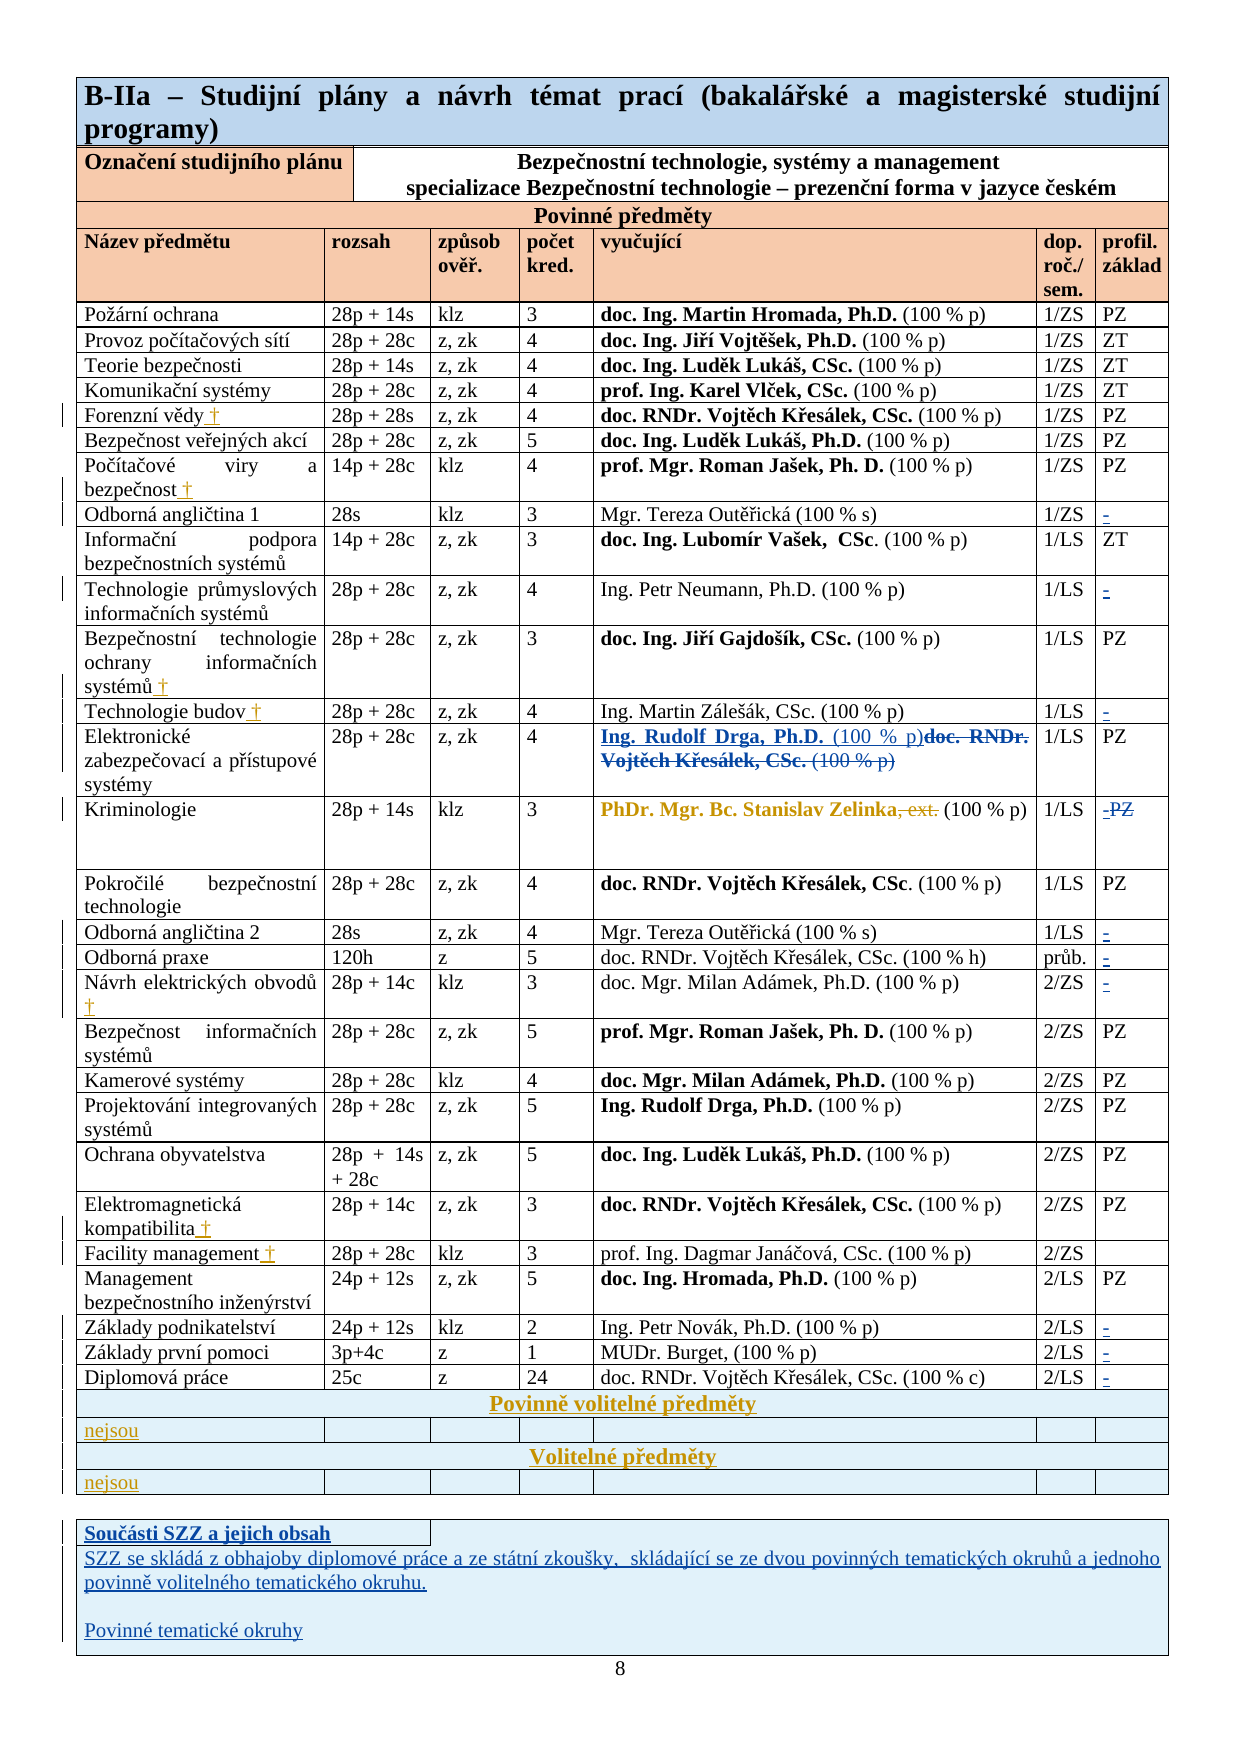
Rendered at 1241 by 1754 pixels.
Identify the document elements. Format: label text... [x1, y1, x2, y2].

table_cell 4 [520, 353, 593, 377]
table_cell z, zk [431, 724, 519, 796]
table_cell 1/LS [1037, 870, 1095, 918]
table_cell PZ [1096, 724, 1168, 796]
table_cell doc. Mgr. Milan Adámek, Ph.D. (100 % p) [594, 1068, 1036, 1092]
table_cell 28p + 14s [325, 303, 430, 326]
table_cell 24p + 12s [325, 1315, 430, 1339]
table_cell 4 [520, 870, 593, 918]
table_cell PZ [1096, 1266, 1168, 1314]
table_cell 2/ZS [1037, 1019, 1095, 1067]
table_cell 28p + 28c [325, 699, 430, 723]
table_cell PZ [1096, 403, 1168, 427]
table_cell Kamerové systémy [77, 1068, 324, 1092]
table_cell 4 [520, 920, 593, 944]
table_cell 3 [520, 1192, 593, 1240]
table_cell 1/ZS [1037, 378, 1095, 402]
table_cell Požární ochrana [77, 303, 324, 326]
table_cell z, zk [431, 1143, 519, 1191]
table_cell 28p + 28c [325, 1019, 430, 1067]
table_cell 28p + 28c [325, 1068, 430, 1092]
table_cell Ing. Martin Zálešák, CSc. (100 % p) [594, 699, 1036, 723]
table_cell z [431, 1340, 519, 1364]
table_cell Elektronické zabezpečovací a přístupové systémy [77, 724, 324, 796]
table_cell 5 [520, 1093, 593, 1141]
table_cell Ochrana obyvatelstva [77, 1143, 324, 1191]
table_cell z, zk [431, 1266, 519, 1314]
table_cell Základy podnikatelství [77, 1315, 324, 1339]
table_cell doc. RNDr. Vojtěch Křesálek, CSc. (100 % p) [594, 1192, 1036, 1240]
table_cell 3 [520, 626, 593, 698]
table_cell 2/ZS [1037, 1143, 1095, 1191]
table_cell 1/ZS [1037, 303, 1095, 326]
table_cell 1/ZS [1037, 502, 1095, 526]
table_cell doc. Ing. Jiří Gajdošík, CSc. (100 % p) [594, 626, 1036, 698]
table_cell 28p + 28c [325, 1093, 430, 1141]
table_cell Mgr. Tereza Outěřická (100 % s) [594, 502, 1036, 526]
table_cell ZT [1096, 378, 1168, 402]
table_cell Teorie bezpečnosti [77, 353, 324, 377]
table_cell Ing. Petr Neumann, Ph.D. (100 % p) [594, 576, 1036, 624]
table_cell Odborná angličtina 1 [77, 502, 324, 526]
table_cell doc. Ing. Luděk Lukáš, CSc. (100 % p) [594, 353, 1036, 377]
table_cell 28p + 28c [325, 428, 430, 452]
table_cell způsob ověř. [431, 229, 519, 301]
table_cell z, zk [431, 378, 519, 402]
table_cell 14p + 28c [325, 453, 430, 501]
table_cell Facility management [77, 1241, 324, 1265]
table_cell PZ [1096, 1019, 1168, 1067]
table_cell doc. Ing. Luděk Lukáš, Ph.D. (100 % p) [594, 428, 1036, 452]
table_cell Ing. Petr Novák, Ph.D. (100 % p) [594, 1315, 1036, 1339]
table_cell 1/LS [1037, 699, 1095, 723]
table_cell průb. [1037, 945, 1095, 969]
table_cell Elektromagnetická kompatibilita [77, 1192, 324, 1240]
table_cell 4 [520, 576, 593, 624]
table_cell 2/LS [1037, 1340, 1095, 1364]
table_cell PhDr. Mgr. Bc. Stanislav Zelinka (100 % p) [594, 797, 1036, 869]
table_cell 2/ZS [1037, 1192, 1095, 1240]
table_cell z, zk [431, 870, 519, 918]
table_cell z, zk [431, 699, 519, 723]
table_cell 1/ZS [1037, 328, 1095, 352]
table_cell Pokročilé bezpečnostní technologie [77, 870, 324, 918]
table_cell z [431, 945, 519, 969]
table_cell Technologie budov [77, 699, 324, 723]
table_cell doc. Ing. Luděk Lukáš, Ph.D. (100 % p) [594, 1143, 1036, 1191]
table_cell z, zk [431, 1093, 519, 1141]
table_cell 1/LS [1037, 527, 1095, 575]
table_cell dop. roč./ sem. [1037, 229, 1095, 301]
table_cell 2/ZS [1037, 1241, 1095, 1265]
table_cell z, zk [431, 576, 519, 624]
table_cell PZ [1096, 1192, 1168, 1240]
table_cell 28s [325, 920, 430, 944]
table_cell 5 [520, 1143, 593, 1191]
table_cell 25c [325, 1365, 430, 1389]
table_cell Informační podpora bezpečnostních systémů [77, 527, 324, 575]
table_cell Diplomová práce [77, 1365, 324, 1389]
table_cell 28p + 28c [325, 626, 430, 698]
table_cell klz [431, 303, 519, 326]
table_cell [1096, 502, 1168, 526]
table_cell počet kred. [520, 229, 593, 301]
table_cell Kriminologie [77, 797, 324, 869]
table_cell 28p + 28c [325, 378, 430, 402]
table_cell Bezpečnostní technologie ochrany informačních systémů [77, 626, 324, 698]
table_cell Povinné předměty [77, 202, 1168, 228]
table_cell doc. Ing. Jiří Vojtěšek, Ph.D. (100 % p) [594, 328, 1036, 352]
table_cell Odborná angličtina 2 [77, 920, 324, 944]
table_cell 24 [520, 1365, 593, 1389]
table_cell Management bezpečnostního inženýrství [77, 1266, 324, 1314]
table_cell Bezpečnostní technologie, systémy a management specializace Bezpečnostní technologie – prezenční forma v jazyce českém [354, 148, 1168, 201]
table_cell 3 [520, 1241, 593, 1265]
table_cell 28p + 14s + 28c [325, 1143, 430, 1191]
table_cell z, zk [431, 428, 519, 452]
table_cell 120h [325, 945, 430, 969]
table_cell PZ [1096, 1093, 1168, 1141]
table_cell prof. Mgr. Roman Jašek, Ph. D. (100 % p) [594, 1019, 1036, 1067]
table_cell prof. Ing. Karel Vlček, CSc. (100 % p) [594, 378, 1036, 402]
table_cell Počítačové viry a bezpečnost [77, 453, 324, 501]
table_cell Technologie průmyslových informačních systémů [77, 576, 324, 624]
table_cell doc. Ing. Martin Hromada, Ph.D. (100 % p) [594, 303, 1036, 326]
table_cell klz [431, 970, 519, 1018]
table_cell MUDr. Burget, (100 % p) [594, 1340, 1036, 1364]
table_cell 3 [520, 502, 593, 526]
table_cell 2/LS [1037, 1266, 1095, 1314]
table_cell [1096, 699, 1168, 723]
table_cell [1096, 1340, 1168, 1364]
table_cell z, zk [431, 527, 519, 575]
table_cell z [431, 1365, 519, 1389]
table_cell 3p+4c [325, 1340, 430, 1364]
table_cell 24p + 12s [325, 1266, 430, 1314]
table_cell klz [431, 453, 519, 501]
table_cell 4 [520, 328, 593, 352]
table_cell 28p + 28c [325, 724, 430, 796]
table_cell [1096, 576, 1168, 624]
table_cell Název předmětu [77, 229, 324, 301]
table_cell [1096, 797, 1168, 869]
table_cell Bezpečnost veřejných akcí [77, 428, 324, 452]
table_cell Odborná praxe [77, 945, 324, 969]
table_cell 1/ZS [1037, 428, 1095, 452]
table_cell z, zk [431, 353, 519, 377]
table_cell rozsah [325, 229, 430, 301]
table_cell ZT [1096, 527, 1168, 575]
table_cell 28p + 14c [325, 1192, 430, 1240]
table_cell 2 [520, 1315, 593, 1339]
table_cell 4 [520, 724, 593, 796]
table_cell PZ [1096, 453, 1168, 501]
table_cell 1/LS [1037, 576, 1095, 624]
table_cell Komunikační systémy [77, 378, 324, 402]
table_cell [594, 724, 1036, 796]
table_cell PZ [1096, 870, 1168, 918]
table_header B-IIa – Studijní plány a návrh témat prací (bakalářské a magisterské studijní programy) [77, 78, 1168, 145]
table_cell 14p + 28c [325, 527, 430, 575]
table_cell z, zk [431, 1192, 519, 1240]
table_cell 5 [520, 1019, 593, 1067]
table_cell z, zk [431, 1019, 519, 1067]
table_cell vyučující [594, 229, 1036, 301]
table_cell PZ [1096, 303, 1168, 326]
table_cell 1/LS [1037, 797, 1095, 869]
table_cell 5 [520, 945, 593, 969]
table_cell 4 [520, 378, 593, 402]
table_cell Bezpečnost informačních systémů [77, 1019, 324, 1067]
table_cell [1096, 1241, 1168, 1265]
table_cell 1/ZS [1037, 353, 1095, 377]
table_cell 4 [520, 453, 593, 501]
table_cell Mgr. Tereza Outěřická (100 % s) [594, 920, 1036, 944]
table_cell [1096, 1315, 1168, 1339]
table_cell 2/ZS [1037, 1093, 1095, 1141]
table_cell doc. RNDr. Vojtěch Křesálek, CSc. (100 % p) [594, 870, 1036, 918]
table_cell doc. Ing. Lubomír Vašek, CSc. (100 % p) [594, 527, 1036, 575]
table_cell doc. Ing. Hromada, Ph.D. (100 % p) [594, 1266, 1036, 1314]
table_cell z, zk [431, 403, 519, 427]
table_cell klz [431, 1315, 519, 1339]
table_cell klz [431, 502, 519, 526]
table_cell PZ [1096, 626, 1168, 698]
table_cell 2/LS [1037, 1365, 1095, 1389]
table_cell 1/LS [1037, 724, 1095, 796]
table_cell 4 [520, 699, 593, 723]
table_cell Provoz počítačových sítí [77, 328, 324, 352]
table_cell [1096, 920, 1168, 944]
table_cell 28p + 14c [325, 970, 430, 1018]
table_cell 4 [520, 403, 593, 427]
table_cell Označení studijního plánu [77, 148, 353, 201]
table_cell PZ [1096, 1143, 1168, 1191]
table_cell z, zk [431, 328, 519, 352]
table_cell doc. RNDr. Vojtěch Křesálek, CSc. (100 % p) [594, 403, 1036, 427]
table_cell [1096, 1365, 1168, 1389]
table_cell profil. základ [1096, 229, 1168, 301]
table_cell 1/ZS [1037, 453, 1095, 501]
table_cell doc. RNDr. Vojtěch Křesálek, CSc. (100 % h) [594, 945, 1036, 969]
table_cell [1096, 970, 1168, 1018]
table_cell prof. Ing. Dagmar Janáčová, CSc. (100 % p) [594, 1241, 1036, 1265]
table_cell ZT [1096, 328, 1168, 352]
table_cell 1/LS [1037, 626, 1095, 698]
table_cell doc. RNDr. Vojtěch Křesálek, CSc. (100 % c) [594, 1365, 1036, 1389]
table_cell prof. Mgr. Roman Jašek, Ph. D. (100 % p) [594, 453, 1036, 501]
table_cell 2/ZS [1037, 1068, 1095, 1092]
table_cell Forenzní vědy [77, 403, 324, 427]
table_cell 28p + 28c [325, 328, 430, 352]
table_cell 2/LS [1037, 1315, 1095, 1339]
table_cell 28s [325, 502, 430, 526]
table_cell 28p + 14s [325, 353, 430, 377]
table_cell Ing. Rudolf Drga, Ph.D. (100 % p) [594, 1093, 1036, 1141]
table_cell [1096, 945, 1168, 969]
table_cell Základy první pomoci [77, 1340, 324, 1364]
table_cell Návrh elektrických obvodů [77, 970, 324, 1018]
table_cell 3 [520, 970, 593, 1018]
table_cell 5 [520, 428, 593, 452]
table_cell 3 [520, 303, 593, 326]
table_cell 1/LS [1037, 920, 1095, 944]
table_cell 28p + 14s [325, 797, 430, 869]
table_cell 1/ZS [1037, 403, 1095, 427]
table_cell klz [431, 1241, 519, 1265]
table_cell 3 [520, 797, 593, 869]
table_cell ZT [1096, 353, 1168, 377]
table_cell 28p + 28c [325, 1241, 430, 1265]
table_cell doc. Mgr. Milan Adámek, Ph.D. (100 % p) [594, 970, 1036, 1018]
table_cell PZ [1096, 1068, 1168, 1092]
table_cell 5 [520, 1266, 593, 1314]
table_cell PZ [1096, 428, 1168, 452]
table_cell 4 [520, 1068, 593, 1092]
table_cell 28p + 28c [325, 870, 430, 918]
table_cell klz [431, 1068, 519, 1092]
table_cell Projektování integrovaných systémů [77, 1093, 324, 1141]
table_cell 28p + 28s [325, 403, 430, 427]
table_cell z, zk [431, 920, 519, 944]
table_cell klz [431, 797, 519, 869]
table_cell 28p + 28c [325, 576, 430, 624]
table_cell 2/ZS [1037, 970, 1095, 1018]
table_cell 1 [520, 1340, 593, 1364]
table_cell z, zk [431, 626, 519, 698]
table_cell 3 [520, 527, 593, 575]
